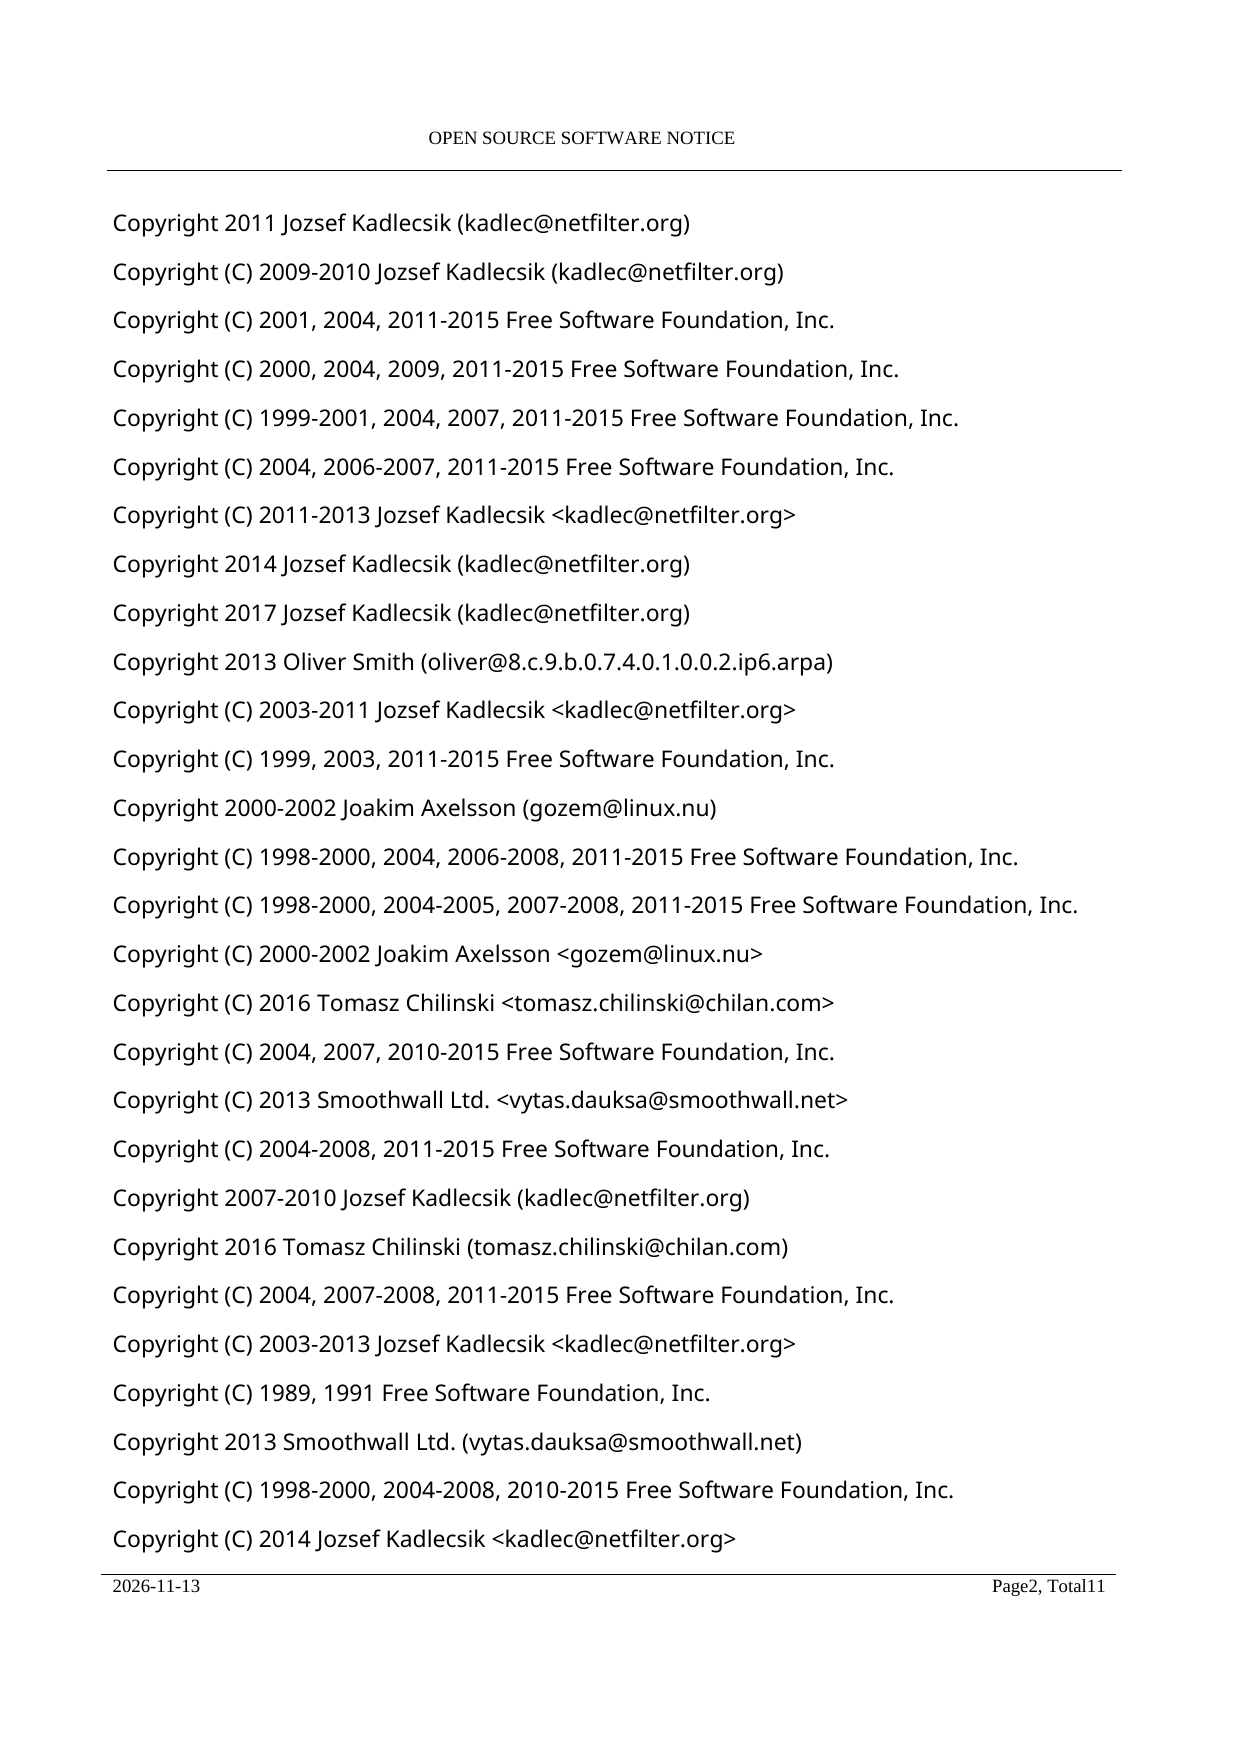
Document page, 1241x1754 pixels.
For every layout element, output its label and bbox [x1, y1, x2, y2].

text [112, 206, 1128, 1555]
